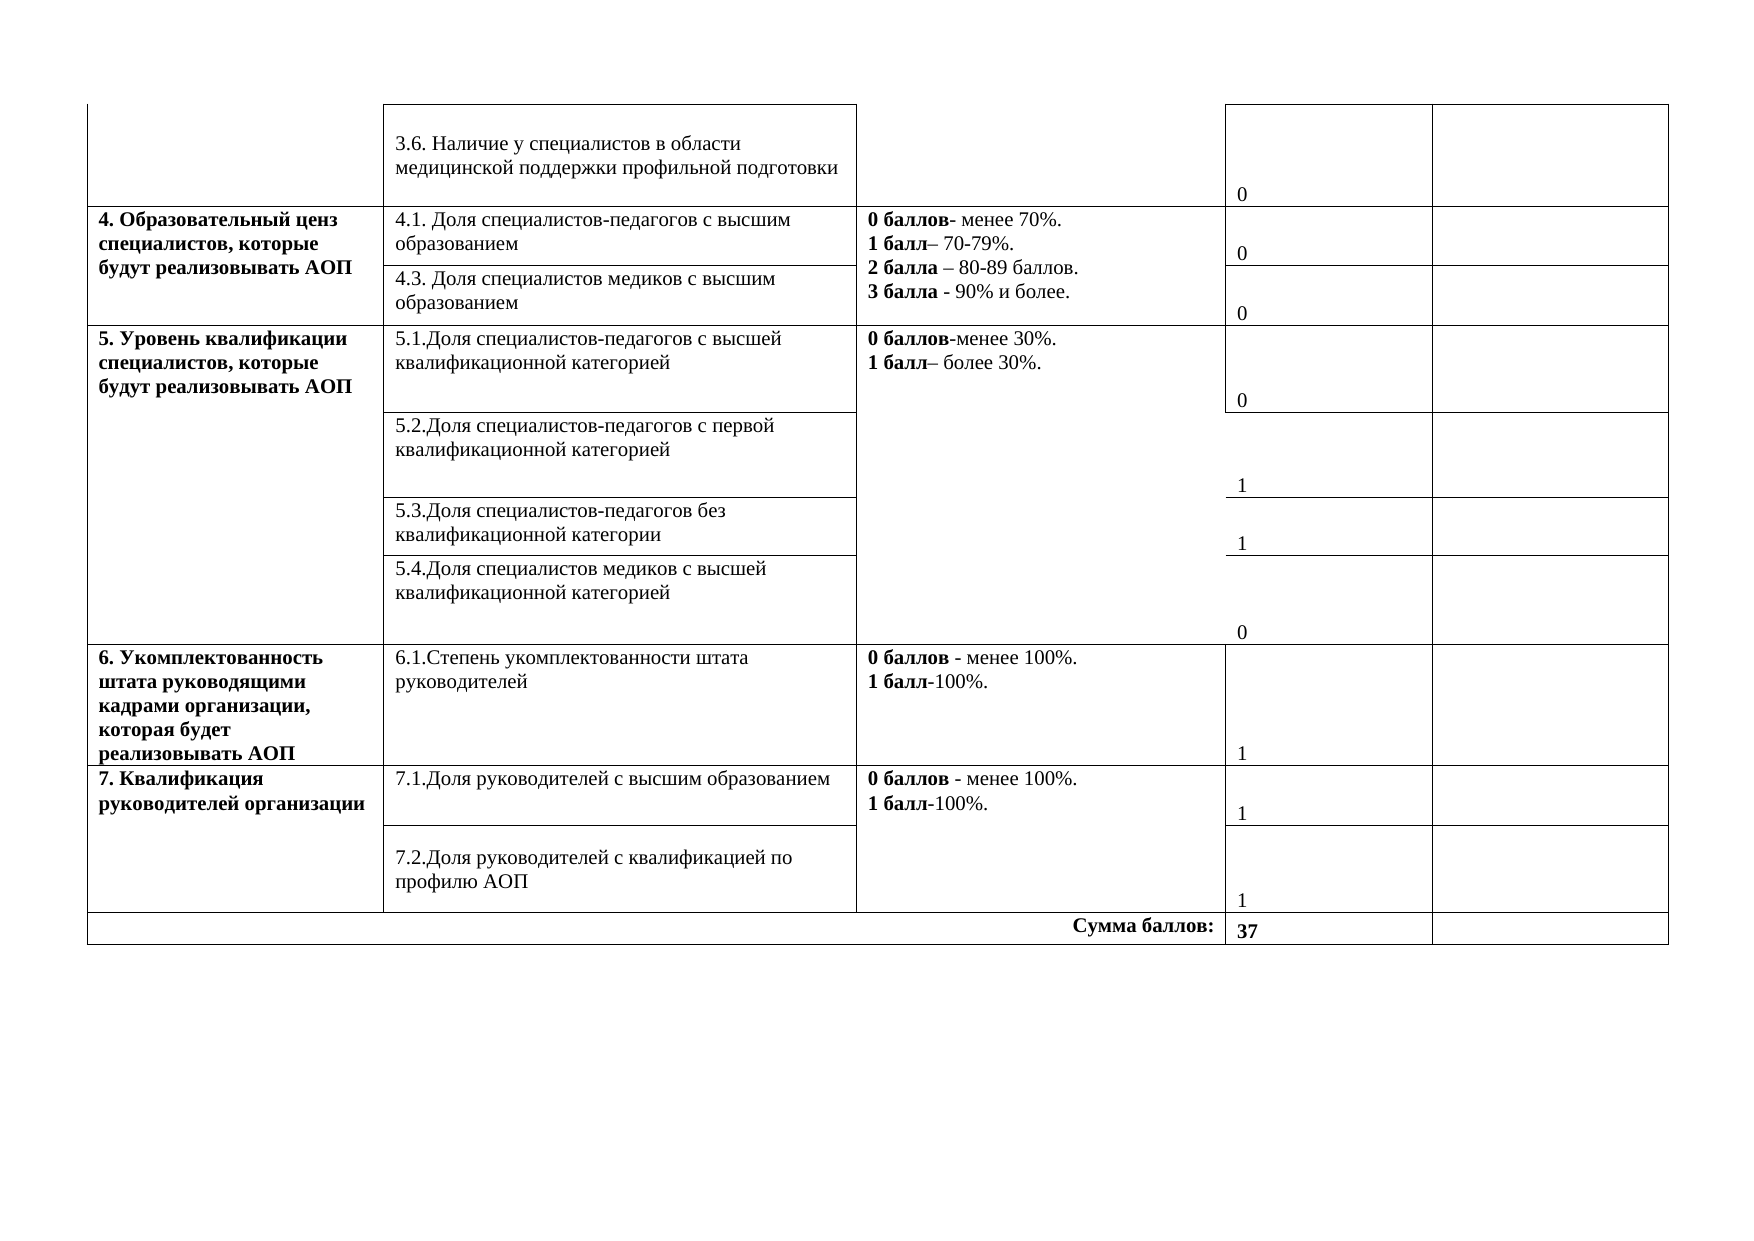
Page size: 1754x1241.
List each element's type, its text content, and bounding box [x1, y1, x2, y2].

table_cell [1433, 645, 1668, 765]
table_cell 4.1. Доля специалистов-педагогов с высшим образованием [384, 207, 856, 265]
table_cell 0 баллов - менее 100%. 1 балл-100%. [857, 645, 1225, 765]
table_cell [1433, 913, 1668, 943]
table_cell 0 баллов- менее 70%. 1 балл– 70-79%. 2 балла – 80-89 баллов. 3 балла - 90% и более. [857, 207, 1225, 325]
table_cell 7. Квалификация руководителей организации [88, 766, 383, 912]
table_cell 0 [1226, 207, 1432, 265]
table_cell 1 [1226, 498, 1432, 555]
table_cell 5.1.Доля специалистов-педагогов с высшей квалификационной категорией [384, 326, 856, 412]
table_cell 0 баллов-менее 30%. 1 балл– более 30%. [857, 326, 1226, 644]
table_cell 0 [1226, 326, 1432, 412]
table_cell 5. Уровень квалификации специалистов, которые будут реализовывать АОП [88, 326, 383, 644]
table_cell 0 [1226, 105, 1432, 206]
table_cell [1433, 766, 1668, 824]
table_cell 7.2.Доля руководителей с квалификацией по профилю АОП [384, 826, 856, 912]
table_cell [1433, 105, 1668, 206]
table_cell Сумма баллов: [88, 913, 1225, 943]
table_cell [1433, 556, 1668, 644]
table_cell 1 [1226, 413, 1432, 497]
table_cell 1 [1226, 826, 1432, 912]
table_cell [1433, 826, 1668, 912]
table_cell 3.6. Наличие у специалистов в области медицинской поддержки профильной подготовки [384, 105, 856, 206]
table_cell [1433, 326, 1668, 412]
table_cell 37 [1226, 913, 1432, 943]
table_cell 6.1.Степень укомплектованности штата руководителей [384, 645, 856, 765]
table_cell 5.3.Доля специалистов-педагогов без квалификационной категории [384, 498, 856, 555]
table_cell 5.4.Доля специалистов медиков с высшей квалификационной категорией [384, 556, 856, 644]
table_cell 0 баллов - менее 100%. 1 балл-100%. [857, 766, 1225, 912]
table_cell [1433, 266, 1668, 325]
table_cell 4.3. Доля специалистов медиков с высшим образованием [384, 266, 856, 325]
table_cell 4. Образовательный ценз специалистов, которые будут реализовывать АОП [88, 207, 383, 325]
table_cell [1433, 498, 1668, 555]
table_cell 1 [1226, 645, 1432, 765]
table_cell 6. Укомплектованность штата руководящими кадрами организации, которая будет реализовывать АОП [88, 645, 383, 765]
table_cell 7.1.Доля руководителей с высшим образованием [384, 766, 856, 824]
table_cell 5.2.Доля специалистов-педагогов с первой квалификационной категорией [384, 413, 856, 497]
table_cell 0 [1226, 556, 1432, 644]
table_cell [1433, 207, 1668, 265]
table_cell [1433, 413, 1668, 497]
table_cell 1 [1226, 766, 1432, 824]
table_cell 0 [1226, 266, 1432, 325]
